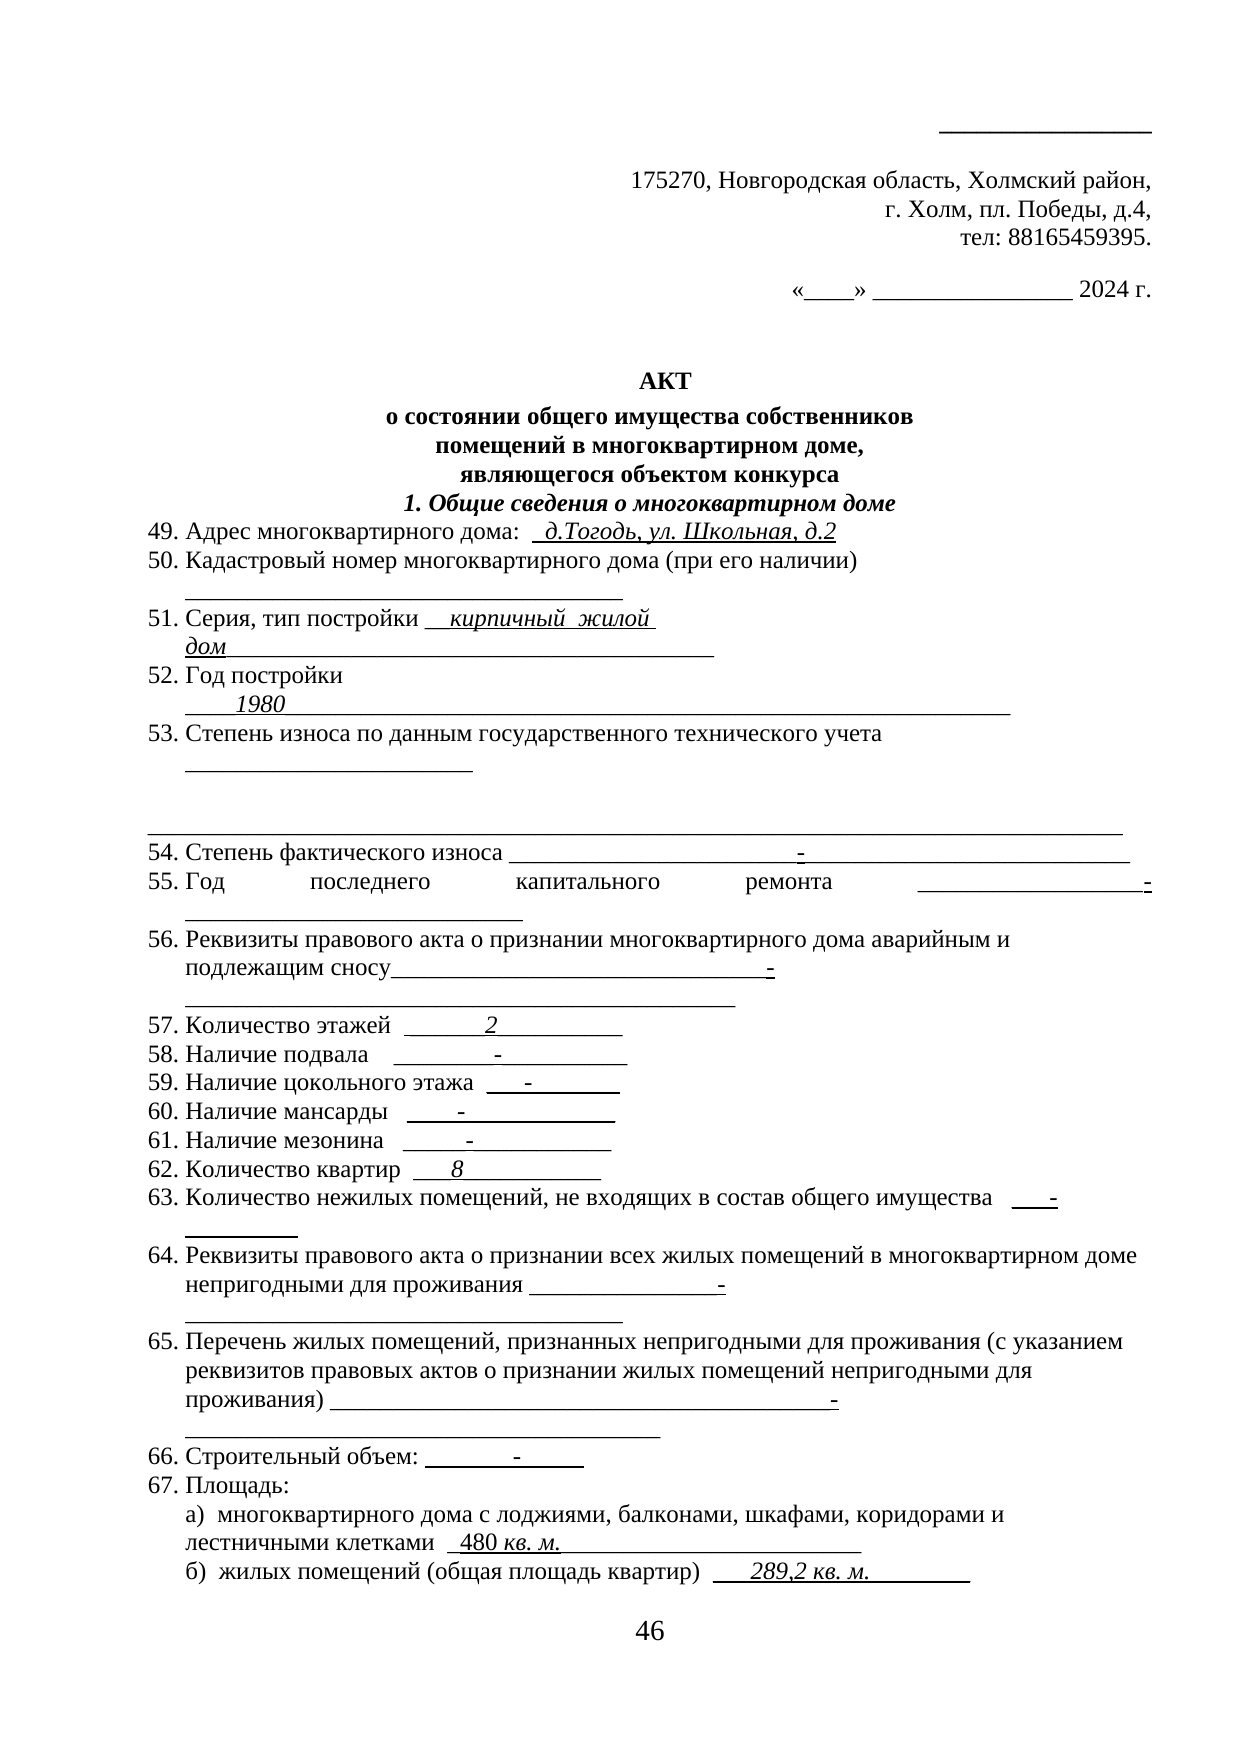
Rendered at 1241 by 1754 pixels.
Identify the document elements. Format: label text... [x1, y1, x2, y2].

list Количество квартир ___8___________ [148, 1154, 1152, 1182]
text о состоянии общего имущества собственников [148, 401, 1152, 430]
list Адрес многоквартирного дома: _д.Тогодь, ул. Школьная, д.2 [148, 516, 1152, 545]
list Год последнего капитального ремонта __________________-___________________________ [148, 866, 1152, 924]
text 175270, Новгородская область, Холмский район, [148, 165, 1152, 194]
list Реквизиты правового акта о признании всех жилых помещений в многоквартирном доме непригодными для проживания _______________-___________________________________ [148, 1240, 1152, 1326]
text являющегося объектом конкурса [148, 459, 1152, 488]
list Строительный объем: _______-_____ [148, 1441, 1152, 1470]
list Кадастровый номер многоквартирного дома (при его наличии) ___________________________________ [148, 545, 1152, 603]
list Наличие мезонина _____-___________ [148, 1125, 1152, 1154]
text _________________ [148, 107, 1152, 136]
subtitle «____» ________________ 2024 г. [179, 251, 1152, 309]
text а) многоквартирного дома с лоджиями, балконами, шкафами, коридорами и лестничными клетками _480 кв. м.________________________ [185, 1499, 1152, 1556]
text помещений в многоквартирном доме, [148, 430, 1152, 459]
list Степень фактического износа _______________________-__________________________ [148, 837, 1152, 866]
list Наличие подвала ________-__________ [148, 1039, 1152, 1067]
list Количество нежилых помещений, не входящих в состав общего имущества ___-_________ [148, 1182, 1152, 1240]
list Год постройки ____1980__________________________________________________________ [148, 660, 1152, 718]
list Наличие мансарды ____-____________ [148, 1096, 1152, 1125]
list Площадь: [148, 1470, 1152, 1499]
subtitle АКТ [179, 343, 1152, 401]
text г. Холм, пл. Победы, д.4, [148, 194, 1152, 222]
text б) жилых помещений (общая площадь квартир) ___289,2 кв. м.________ [185, 1556, 1152, 1585]
list Количество этажей ______2__________ [148, 1010, 1152, 1039]
text тел: 88165459395. [148, 222, 1152, 251]
list Перечень жилых помещений, признанных непригодными для проживания (с указанием реквизитов правовых актов о признании жилых помещений непригодными для проживания) ________________________________________-______________________________________ [148, 1326, 1152, 1441]
list Наличие цокольного этажа ___-_______ [148, 1067, 1152, 1096]
list Серия, тип постройки __кирпичный жилой дом_______________________________________ [148, 603, 1152, 660]
text 1. Общие сведения о многоквартирном доме [148, 488, 1152, 516]
text ______________________________________________________________________________ [148, 775, 1152, 837]
list Степень износа по данным государственного технического учета _______________________ [148, 718, 1152, 775]
list Реквизиты правового акта о признании многоквартирного дома аварийным и подлежащим сносу______________________________-____________________________________________ [148, 924, 1152, 1010]
